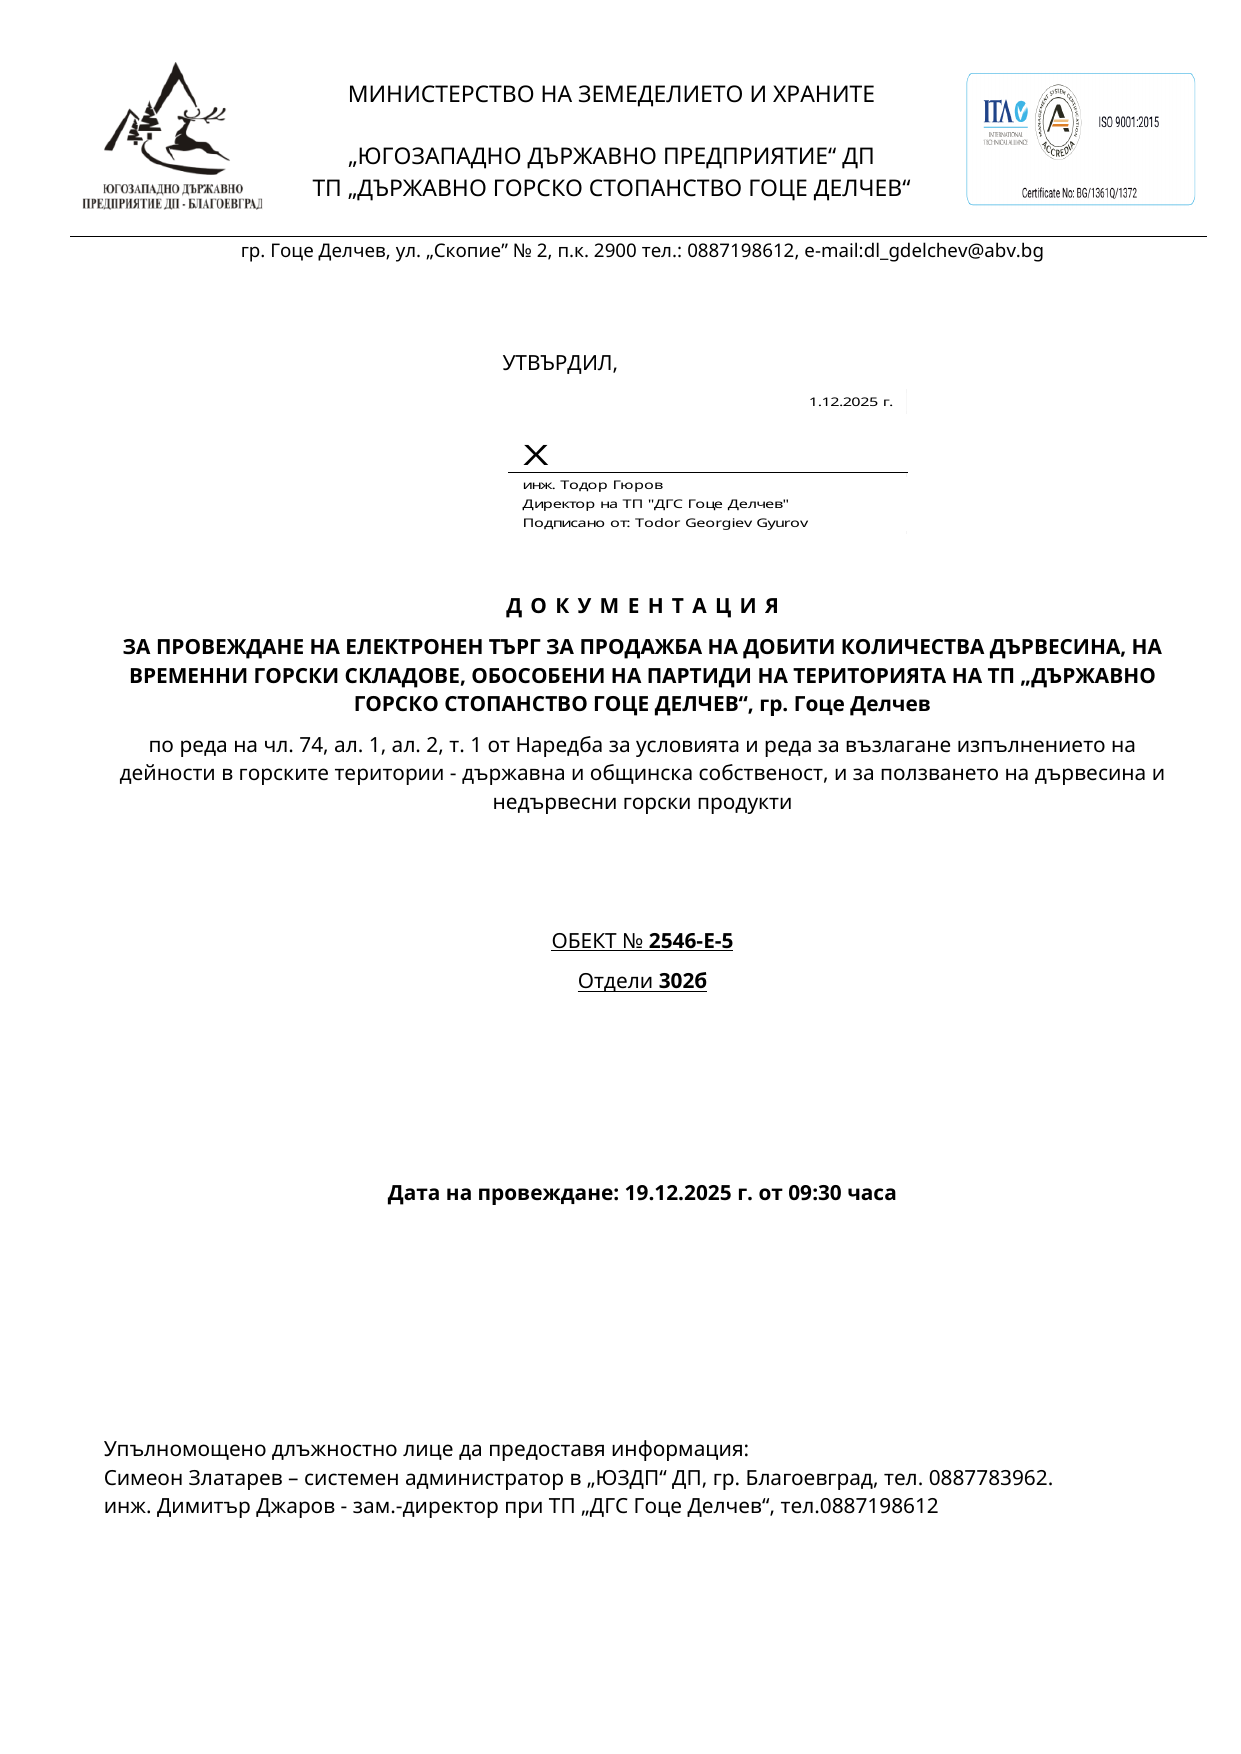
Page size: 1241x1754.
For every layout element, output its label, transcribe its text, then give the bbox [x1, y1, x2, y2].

text гр. Гоце Делчев, ул. „Скопие” № 2, п.к. 2900 тел.: 0887198612, e-mail:dl_gdelchev@abv.bg [103, 237, 1181, 263]
text Отдели 302б [103, 967, 1181, 995]
text ОБЕКТ № 2546-Е-5 [103, 926, 1181, 954]
text УТВЪРДИЛ, [103, 348, 1181, 377]
text по реда на чл. 74, ал. 1, ал. 2, т. 1 от Наредба за условията и реда за възлагане изпълнението на дейности в горските територии - държавна и общинска собственост, и за ползването на дървесина и недървесни горски продукти [103, 730, 1181, 815]
picture [82, 62, 263, 210]
picture [965, 71, 1196, 210]
table_header МИНИСТЕРСТВО НА ЗЕМЕДЕЛИЕТО И ХРАНИТЕ „ЮГОЗАПАДНО ДЪРЖАВНО ПРЕДПРИЯТИЕ“ ДП ТП „ДЪРЖАВНО ГОРСКО СТОПАНСТВО ГОЦЕ ДЕЛЧЕВ“ [269, 44, 953, 236]
table_header [70, 44, 269, 236]
text Симеон Златарев – системен администратор в „ЮЗДП“ ДП, гр. Благоевград, тел. 0887783962. [103, 1463, 1181, 1491]
text ЗА ПРОВЕЖДАНЕ НА ЕЛЕКТРОНЕН ТЪРГ ЗА ПРОДАЖБА НА ДОБИТИ КОЛИЧЕСТВА ДЪРВЕСИНА, НА ВРЕМЕННИ ГОРСКИ СКЛАДОВЕ, ОБОСОБЕНИ НА ПАРТИДИ НА ТЕРИТОРИЯТА НА ТП „ДЪРЖАВНО ГОРСКО СТОПАНСТВО ГОЦЕ ДЕЛЧЕВ“, гр. Гоце Делчев [103, 632, 1181, 718]
text инж. Димитър Джаров - зам.-директор при ТП „ДГС Гоце Делчев“, тел.0887198612 [103, 1491, 1181, 1519]
table_header [954, 44, 1207, 236]
text Упълномощено длъжностно лице да предоставя информация: [103, 1434, 1181, 1463]
text ДОКУМЕНТАЦИЯ [103, 591, 1181, 620]
text Дата на провеждане: 19.12.2025 г. от 09:30 часа [103, 1178, 1181, 1207]
